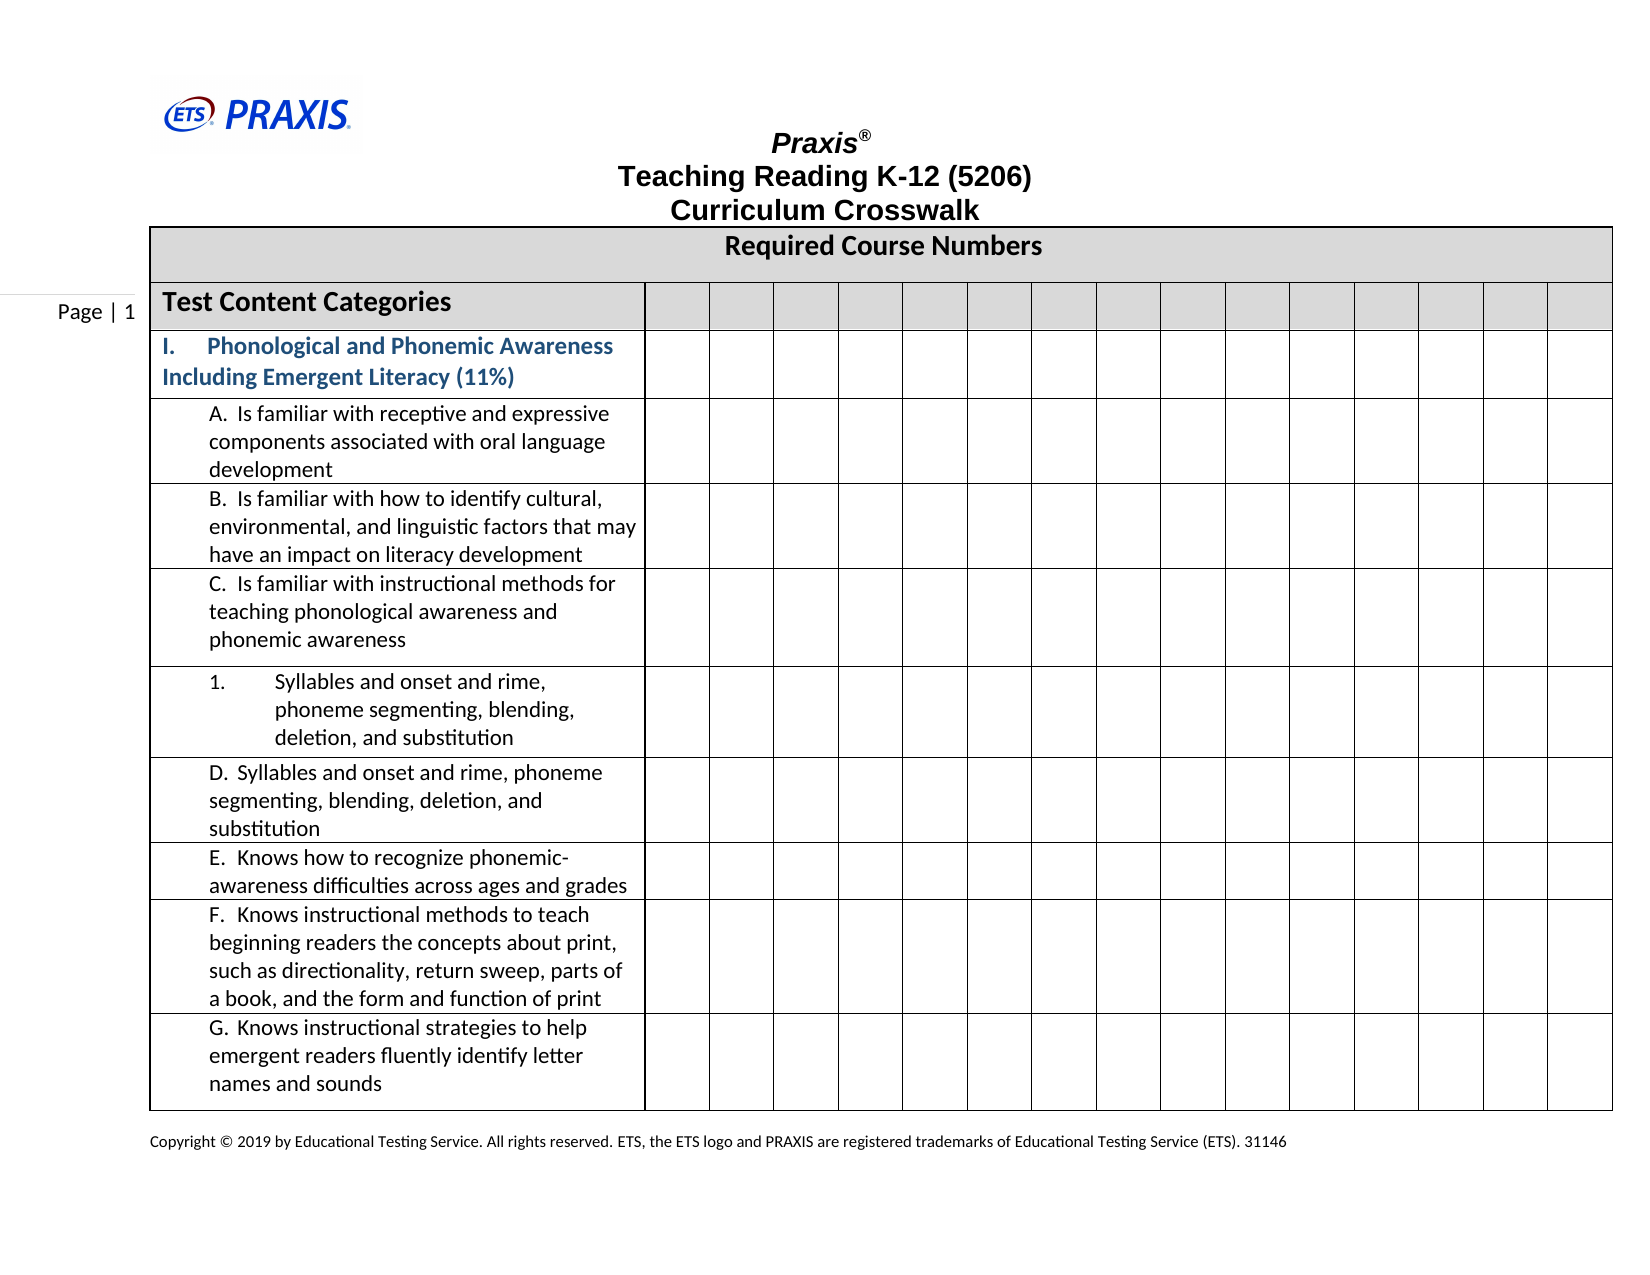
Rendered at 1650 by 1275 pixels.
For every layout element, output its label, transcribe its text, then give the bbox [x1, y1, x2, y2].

table_cell [1355, 667, 1418, 757]
table_cell [903, 758, 967, 842]
table_cell [903, 399, 967, 483]
table_cell [1161, 1014, 1225, 1110]
table_cell [839, 283, 902, 329]
table_cell [646, 758, 709, 842]
table_cell [1161, 843, 1225, 899]
table_cell [839, 331, 902, 398]
table_cell [1484, 283, 1547, 329]
table_cell [1548, 569, 1612, 666]
table_cell [1290, 569, 1354, 666]
table_cell [1161, 331, 1225, 398]
table_cell [839, 399, 902, 483]
table_cell [1226, 667, 1289, 757]
table_cell [1290, 667, 1354, 757]
table_cell [1032, 283, 1096, 329]
table_cell [968, 283, 1031, 329]
table_cell [1097, 843, 1160, 899]
table_cell Test Content Categories [151, 283, 644, 329]
table_cell [1548, 758, 1612, 842]
table_cell [903, 900, 967, 1012]
table_cell [1032, 484, 1096, 568]
table_cell [1419, 399, 1483, 483]
table_cell [1419, 843, 1483, 899]
table_cell [968, 484, 1031, 568]
table_cell [1032, 843, 1096, 899]
table_cell [903, 667, 967, 757]
table_cell [1548, 399, 1612, 483]
table_cell [1290, 331, 1354, 398]
table_cell [1032, 667, 1096, 757]
table_cell [1226, 758, 1289, 842]
table_cell [968, 569, 1031, 666]
table_cell [1161, 399, 1225, 483]
table_cell [839, 900, 902, 1012]
table_cell [1484, 331, 1547, 398]
table_cell [1226, 283, 1289, 329]
table_cell [646, 399, 709, 483]
table_cell [968, 399, 1031, 483]
table_cell [1419, 667, 1483, 757]
table_cell [774, 900, 838, 1012]
table_cell [903, 569, 967, 666]
table_cell [1161, 283, 1225, 329]
table_cell [774, 667, 838, 757]
table_cell [1161, 569, 1225, 666]
table_cell [646, 331, 709, 398]
table_cell [1355, 1014, 1418, 1110]
table_cell [710, 484, 773, 568]
table_cell [1484, 484, 1547, 568]
table_cell [1290, 1014, 1354, 1110]
table_cell [1548, 484, 1612, 568]
table_cell [1355, 331, 1418, 398]
table_cell [1226, 484, 1289, 568]
table_cell [1355, 399, 1418, 483]
table_cell [646, 484, 709, 568]
table_cell [839, 1014, 902, 1110]
table_cell [1290, 283, 1354, 329]
table_cell [1290, 758, 1354, 842]
table_cell [774, 843, 838, 899]
table_cell [1355, 283, 1418, 329]
table_cell Knows instructional strategies to help emergent readers fluently identify letter names and sounds [151, 1014, 644, 1110]
table_cell [710, 667, 773, 757]
table_cell [1355, 900, 1418, 1012]
table_cell [710, 843, 773, 899]
picture [150, 75, 363, 154]
table_cell [1484, 900, 1547, 1012]
table_cell [968, 1014, 1031, 1110]
table_cell [1161, 667, 1225, 757]
table_cell [1484, 1014, 1547, 1110]
table_cell [710, 900, 773, 1012]
table_cell [968, 758, 1031, 842]
table_cell [1161, 484, 1225, 568]
table_cell [968, 331, 1031, 398]
table_cell [1032, 331, 1096, 398]
table_cell [710, 283, 773, 329]
table_cell [1226, 843, 1289, 899]
table_cell [968, 667, 1031, 757]
table_cell [839, 667, 902, 757]
table_cell [903, 1014, 967, 1110]
table_cell [1355, 758, 1418, 842]
table_cell [839, 484, 902, 568]
table_cell [1032, 1014, 1096, 1110]
table_cell Is familiar with how to identify cultural, environmental, and linguistic factors that may have an impact on literacy development [151, 484, 644, 568]
table_cell [1484, 399, 1547, 483]
table_cell [1097, 900, 1160, 1012]
table_cell [710, 569, 773, 666]
table_cell [774, 484, 838, 568]
table_cell [774, 569, 838, 666]
table_cell [1290, 900, 1354, 1012]
table_cell [1484, 843, 1547, 899]
table_cell [710, 331, 773, 398]
table_cell [646, 569, 709, 666]
table_cell Knows instructional methods to teach beginning readers the concepts about print, such as directionality, return sweep, parts of a book, and the form and function of print [151, 900, 644, 1012]
table_cell [1097, 667, 1160, 757]
table_cell Knows how to recognize phonemic- awareness difficulties across ages and grades [151, 843, 644, 899]
table_cell [710, 758, 773, 842]
table_cell [839, 569, 902, 666]
table_cell [646, 1014, 709, 1110]
table_cell [903, 331, 967, 398]
table_cell [1419, 331, 1483, 398]
table_cell [1419, 1014, 1483, 1110]
table_cell [1161, 900, 1225, 1012]
table_cell [1097, 484, 1160, 568]
table_cell [1419, 484, 1483, 568]
table_cell [1097, 1014, 1160, 1110]
table_cell [1484, 758, 1547, 842]
table_cell [1097, 399, 1160, 483]
table_cell [1097, 758, 1160, 842]
table_cell Is familiar with receptive and expressive components associated with oral language development [151, 399, 644, 483]
table_cell [839, 843, 902, 899]
table_cell [774, 399, 838, 483]
table_cell [1355, 843, 1418, 899]
table_cell [1484, 667, 1547, 757]
table_cell [1548, 1014, 1612, 1110]
table_cell Syllables and onset and rime, phoneme segmenting, blending, deletion, and substitution [151, 758, 644, 842]
table_cell [1484, 569, 1547, 666]
table_cell [1290, 399, 1354, 483]
table_cell [903, 283, 967, 329]
table_cell [1548, 900, 1612, 1012]
table_cell [968, 900, 1031, 1012]
table_cell [710, 1014, 773, 1110]
table_cell [1032, 900, 1096, 1012]
table_cell [1548, 667, 1612, 757]
table_cell [1226, 900, 1289, 1012]
table_cell [1419, 758, 1483, 842]
table_cell [1226, 569, 1289, 666]
table_cell [1097, 283, 1160, 329]
table_cell [903, 484, 967, 568]
table_cell [1161, 758, 1225, 842]
table_cell [710, 399, 773, 483]
table_cell [1548, 843, 1612, 899]
table_cell [774, 331, 838, 398]
table_cell [1097, 331, 1160, 398]
table_cell [774, 758, 838, 842]
table_cell [646, 283, 709, 329]
table_cell [1419, 569, 1483, 666]
table_cell [1290, 843, 1354, 899]
table_cell [1097, 569, 1160, 666]
table_cell Syllables and onset and rime, phoneme segmenting, blending, deletion, and substitution [151, 667, 644, 757]
table_cell [1548, 283, 1612, 329]
table_cell [774, 283, 838, 329]
table_cell [1226, 399, 1289, 483]
table_cell [1032, 758, 1096, 842]
table_cell [1419, 283, 1483, 329]
table_cell Phonological and Phonemic Awareness Including Emergent Literacy (11%) [151, 331, 644, 398]
table_cell [1548, 331, 1612, 398]
table_cell [774, 1014, 838, 1110]
table_cell [903, 843, 967, 899]
table_cell [839, 758, 902, 842]
table_cell [646, 900, 709, 1012]
table_cell [1032, 399, 1096, 483]
table_cell [1355, 569, 1418, 666]
table_cell [968, 843, 1031, 899]
table_cell [646, 667, 709, 757]
table_cell [1226, 1014, 1289, 1110]
table_header Required Course Numbers [151, 228, 1612, 282]
table_cell [1226, 331, 1289, 398]
table_cell [1355, 484, 1418, 568]
table_cell Is familiar with instructional methods for teaching phonological awareness and phonemic awareness [151, 569, 644, 666]
table_cell [1032, 569, 1096, 666]
table_cell [646, 843, 709, 899]
table_cell [1419, 900, 1483, 1012]
table_cell [1290, 484, 1354, 568]
